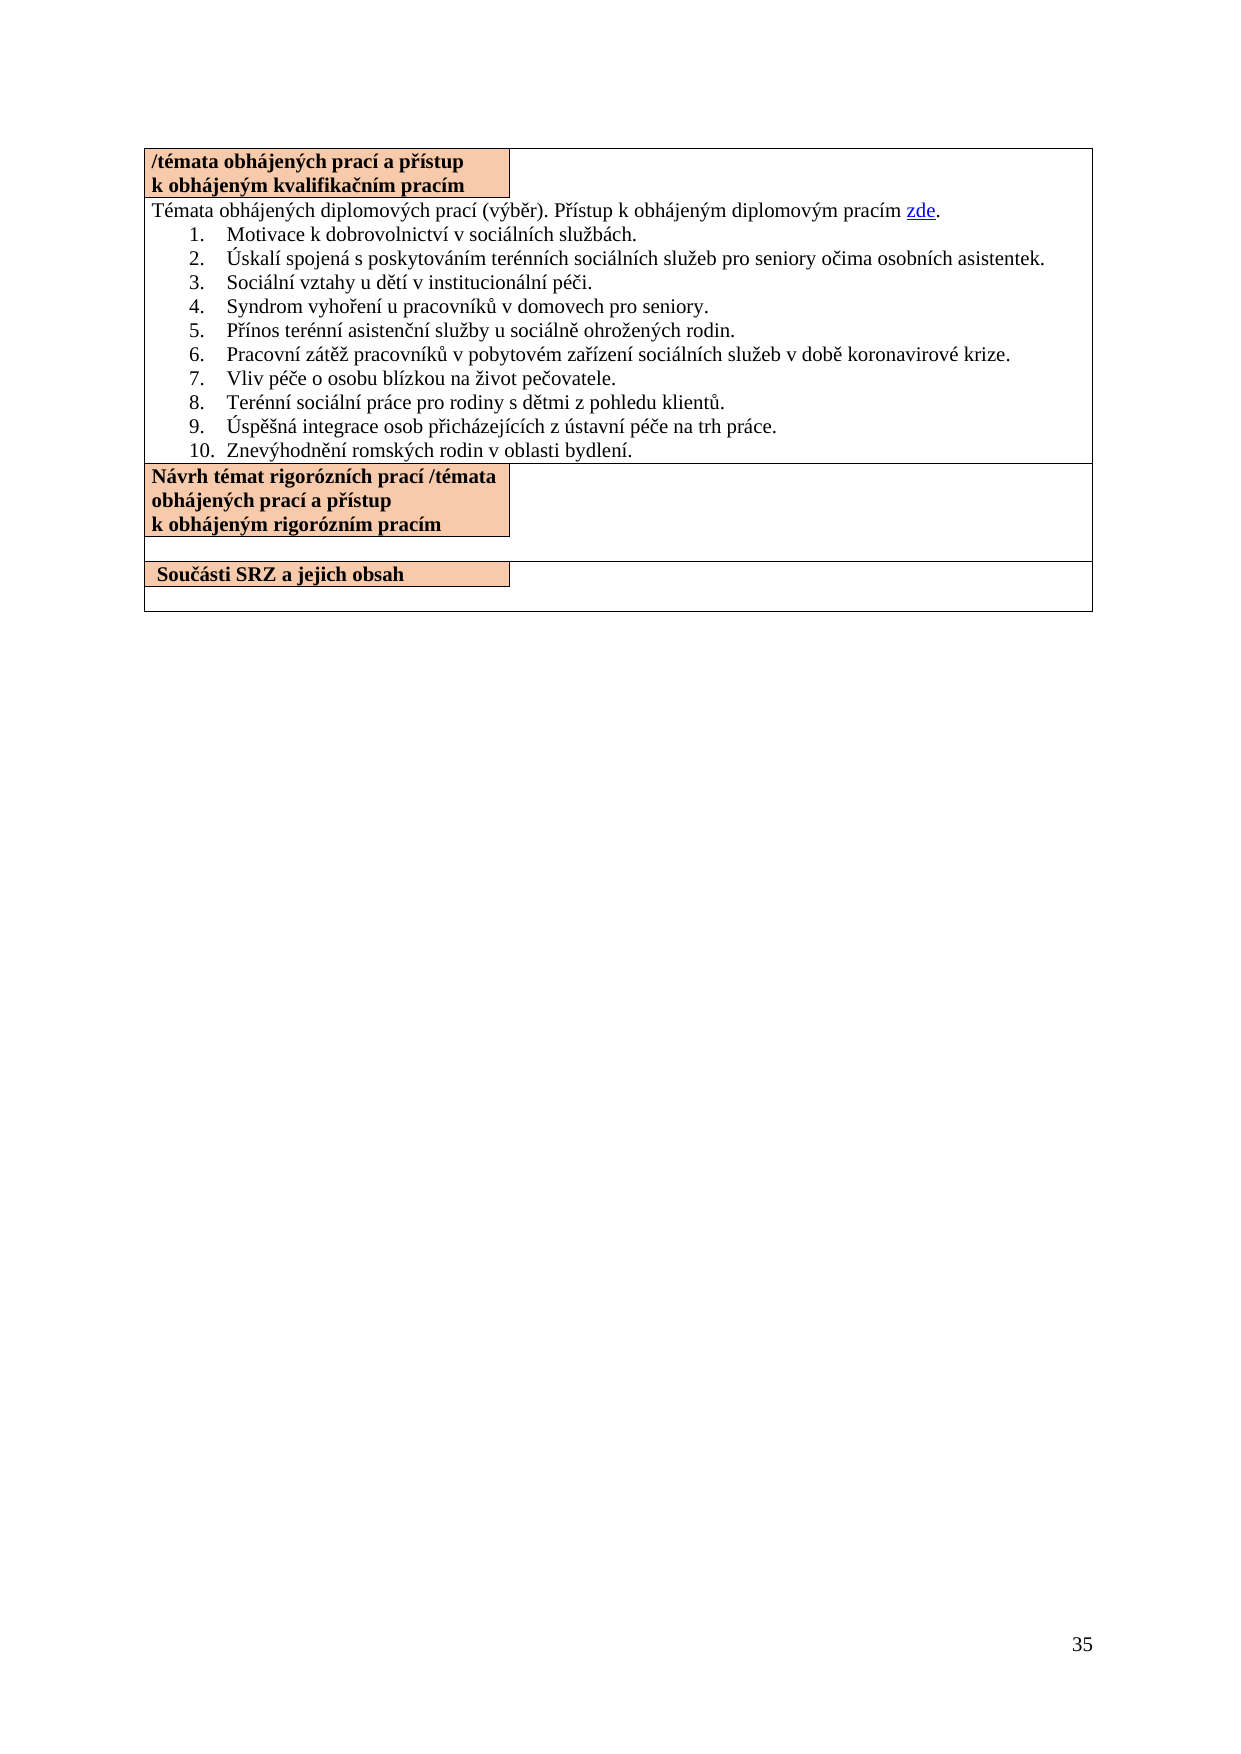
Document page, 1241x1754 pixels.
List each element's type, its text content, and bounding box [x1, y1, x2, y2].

table_cell Témata obhájených diplomových prací (výběr). Přístup k obhájeným diplomovým pracím zde. Motivace k dobrovolnictví v sociálních službách. Úskalí spojená s poskytováním terénních sociálních služeb pro seniory očima osobních asistentek. Sociální vztahy u dětí v institucionální péči. Syndrom vyhoření u pracovníků v domovech pro seniory. Přínos terénní asistenční služby u sociálně ohrožených rodin. Pracovní zátěž pracovníků v pobytovém zařízení sociálních služeb v době koronavirové krize. Vliv péče o osobu blízkou na život pečovatele. Terénní sociální práce pro rodiny s dětmi z pohledu klientů. Úspěšná integrace osob přicházejících z ústavní péče na trh práce. Znevýhodnění romských rodin v oblasti bydlení. [145, 197, 1092, 462]
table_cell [145, 149, 509, 197]
table_cell [510, 562, 1092, 586]
table_cell Součásti SRZ a jejich obsah [145, 562, 509, 586]
table_cell Návrh témat rigorózních prací /témata obhájených prací a přístup k obhájeným rigorózním pracím [145, 464, 509, 536]
table_cell [510, 149, 1092, 197]
table_cell [510, 464, 1092, 536]
table_cell [145, 536, 1092, 561]
table_cell [145, 586, 1092, 611]
